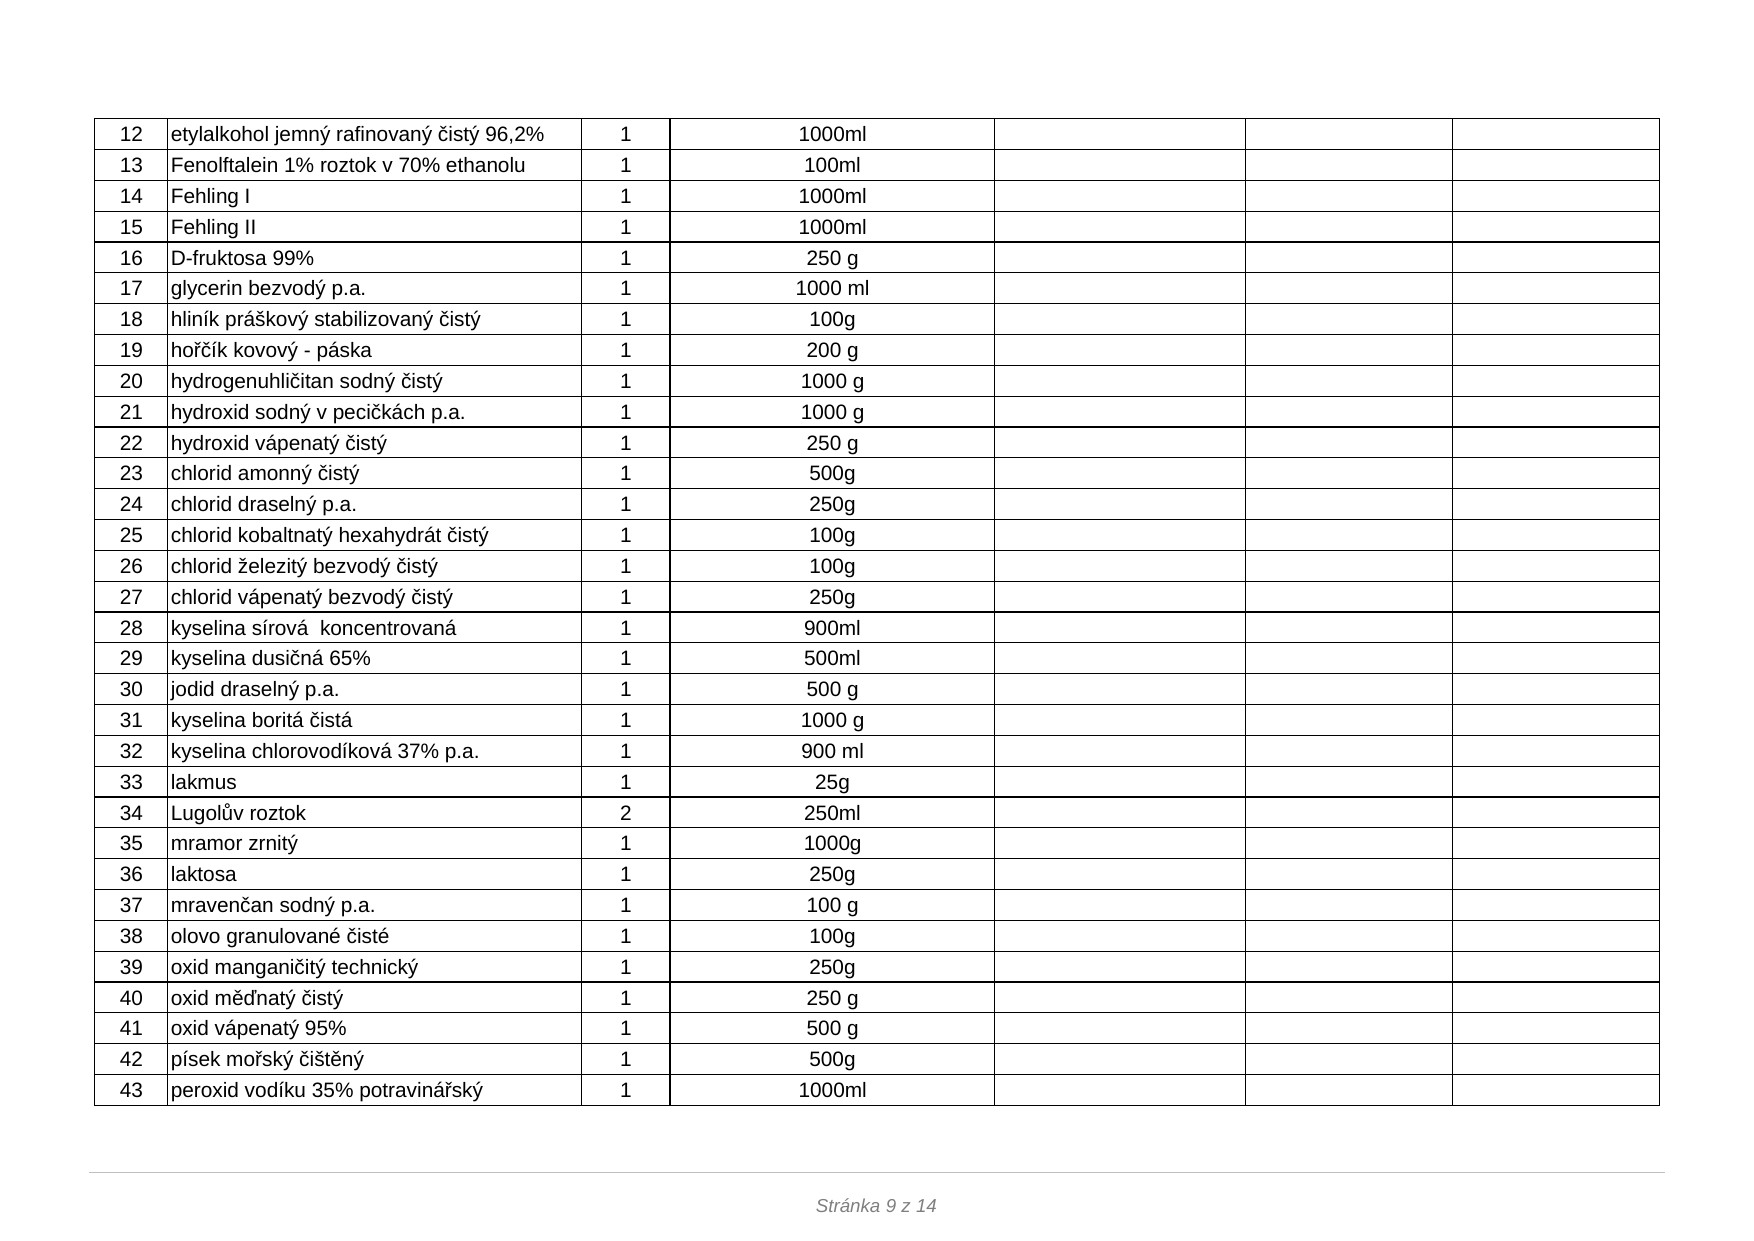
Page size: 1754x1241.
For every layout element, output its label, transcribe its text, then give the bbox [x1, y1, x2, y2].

table_cell 1 [582, 551, 669, 581]
table_cell 1 [582, 458, 669, 488]
table_cell [995, 736, 1245, 766]
table_cell 1 [582, 212, 669, 241]
table_cell 24 [95, 489, 167, 519]
table_cell 1 [582, 1044, 669, 1074]
table_cell 40 [95, 983, 167, 1012]
table_cell 1 [582, 366, 669, 396]
table_cell chlorid kobaltnatý hexahydrát čistý [168, 520, 581, 550]
table_cell hydrogenuhličitan sodný čistý [168, 366, 581, 396]
table_cell 22 [95, 428, 167, 457]
table_cell 1000 g [671, 397, 994, 426]
table_cell [1246, 736, 1452, 766]
table_cell [995, 613, 1245, 642]
table_cell 33 [95, 767, 167, 796]
table_cell [995, 428, 1245, 457]
table_cell 250g [671, 859, 994, 889]
table_cell chlorid vápenatý bezvodý čistý [168, 582, 581, 611]
table_cell 30 [95, 674, 167, 704]
table_cell [1453, 397, 1659, 426]
table_cell 1 [582, 397, 669, 426]
table_cell 900ml [671, 613, 994, 642]
table_cell 35 [95, 828, 167, 858]
table_cell 1 [582, 736, 669, 766]
table_cell 29 [95, 643, 167, 673]
table_cell 100g [671, 551, 994, 581]
table_cell 38 [95, 921, 167, 951]
table_cell [1246, 798, 1452, 827]
table_cell [1246, 890, 1452, 920]
table_cell oxid měďnatý čistý [168, 983, 581, 1012]
table_cell 1000g [671, 828, 994, 858]
table_cell mravenčan sodný p.a. [168, 890, 581, 920]
table_cell 1 [582, 859, 669, 889]
table_cell [995, 798, 1245, 827]
table_cell [1246, 1044, 1452, 1074]
table_cell 1 [582, 520, 669, 550]
table_cell [995, 921, 1245, 951]
table_cell 250g [671, 582, 994, 611]
table_cell [995, 304, 1245, 334]
table_cell [995, 767, 1245, 796]
table_cell 1 [582, 119, 669, 149]
table_cell [995, 859, 1245, 889]
table_cell 500g [671, 458, 994, 488]
table_cell 250ml [671, 798, 994, 827]
table_cell [1453, 798, 1659, 827]
table_cell [1453, 1044, 1659, 1074]
table_cell 1 [582, 489, 669, 519]
table_cell 250 g [671, 983, 994, 1012]
table_cell 1 [582, 335, 669, 365]
table_cell 1 [582, 1013, 669, 1043]
table_cell [995, 1013, 1245, 1043]
table_cell chlorid železitý bezvodý čistý [168, 551, 581, 581]
table_cell lakmus [168, 767, 581, 796]
table_cell 500 g [671, 674, 994, 704]
table_cell 15 [95, 212, 167, 241]
table_cell 1 [582, 304, 669, 334]
table_cell oxid manganičitý technický [168, 952, 581, 981]
table_cell Lugolův roztok [168, 798, 581, 827]
table_cell [1453, 1013, 1659, 1043]
table_cell 1 [582, 705, 669, 735]
table_cell 25 [95, 520, 167, 550]
table_cell olovo granulované čisté [168, 921, 581, 951]
table_cell 100g [671, 304, 994, 334]
table_cell 31 [95, 705, 167, 735]
table_cell 28 [95, 613, 167, 642]
table_cell mramor zrnitý [168, 828, 581, 858]
table_cell [995, 520, 1245, 550]
table_cell 17 [95, 273, 167, 303]
table_cell 32 [95, 736, 167, 766]
table_cell kyselina dusičná 65% [168, 643, 581, 673]
table_cell 19 [95, 335, 167, 365]
table_cell [1246, 582, 1452, 611]
table_cell [1453, 674, 1659, 704]
table_cell 1 [582, 921, 669, 951]
table_cell [1453, 767, 1659, 796]
table_cell [1453, 458, 1659, 488]
table_cell [995, 366, 1245, 396]
table_cell 26 [95, 551, 167, 581]
table_cell [995, 582, 1245, 611]
table_cell [1246, 243, 1452, 272]
table_cell 14 [95, 181, 167, 211]
table_cell [995, 119, 1245, 149]
table_cell 1 [582, 643, 669, 673]
table_cell hydroxid vápenatý čistý [168, 428, 581, 457]
table_cell 1 [582, 273, 669, 303]
table_cell 12 [95, 119, 167, 149]
table_cell [1246, 181, 1452, 211]
table_cell 23 [95, 458, 167, 488]
table_cell 100 g [671, 890, 994, 920]
table_cell 1000ml [671, 1075, 994, 1105]
table_cell 1 [582, 983, 669, 1012]
table_cell 1000 g [671, 366, 994, 396]
table_cell 25g [671, 767, 994, 796]
table_cell [995, 674, 1245, 704]
table_cell [1453, 643, 1659, 673]
table_cell kyselina sírová koncentrovaná [168, 613, 581, 642]
table_cell [1246, 921, 1452, 951]
table_cell [1453, 859, 1659, 889]
table_cell písek mořský čištěný [168, 1044, 581, 1074]
table_cell [995, 397, 1245, 426]
table_cell [1453, 551, 1659, 581]
table_cell 1000ml [671, 181, 994, 211]
table_cell [995, 551, 1245, 581]
table_cell 18 [95, 304, 167, 334]
table_cell [1453, 828, 1659, 858]
table_cell [995, 243, 1245, 272]
table_cell 42 [95, 1044, 167, 1074]
table_cell 1 [582, 767, 669, 796]
table_cell [1453, 428, 1659, 457]
table_cell 1 [582, 150, 669, 180]
table_cell [1453, 736, 1659, 766]
table_cell Fehling I [168, 181, 581, 211]
table_cell [1453, 952, 1659, 981]
table_cell [1246, 366, 1452, 396]
table_cell Fehling II [168, 212, 581, 241]
table_cell [1246, 304, 1452, 334]
table_cell 250g [671, 952, 994, 981]
table_cell [995, 273, 1245, 303]
table_cell hořčík kovový - páska [168, 335, 581, 365]
table_cell [1246, 643, 1452, 673]
table_cell 200 g [671, 335, 994, 365]
table_cell [1246, 1075, 1452, 1105]
table_cell 16 [95, 243, 167, 272]
table_cell [995, 828, 1245, 858]
table_cell hydroxid sodný v pecičkách p.a. [168, 397, 581, 426]
table_cell 21 [95, 397, 167, 426]
table_cell 1000ml [671, 212, 994, 241]
table_cell [1453, 273, 1659, 303]
table_cell [1246, 489, 1452, 519]
table_cell [1453, 243, 1659, 272]
table_cell [995, 489, 1245, 519]
table_cell [1453, 613, 1659, 642]
table_cell 1 [582, 243, 669, 272]
table_cell 900 ml [671, 736, 994, 766]
table_cell [1453, 489, 1659, 519]
table_cell oxid vápenatý 95% [168, 1013, 581, 1043]
table_cell laktosa [168, 859, 581, 889]
table_cell 1 [582, 674, 669, 704]
table_cell [1246, 212, 1452, 241]
table_cell 1 [582, 181, 669, 211]
table_cell [1246, 520, 1452, 550]
table_cell [995, 335, 1245, 365]
table_cell [1246, 458, 1452, 488]
table_cell [1453, 983, 1659, 1012]
table_cell glycerin bezvodý p.a. [168, 273, 581, 303]
table_cell kyselina boritá čistá [168, 705, 581, 735]
table_cell D-fruktosa 99% [168, 243, 581, 272]
table_cell [1246, 674, 1452, 704]
table_cell [1246, 428, 1452, 457]
table_cell [1453, 335, 1659, 365]
table_cell 13 [95, 150, 167, 180]
table_cell 100ml [671, 150, 994, 180]
table_cell 250 g [671, 243, 994, 272]
table_cell [1246, 613, 1452, 642]
table_cell [995, 181, 1245, 211]
table_cell [1246, 705, 1452, 735]
table_cell [1453, 212, 1659, 241]
table_cell 1000 ml [671, 273, 994, 303]
table_cell 1 [582, 613, 669, 642]
table_cell [1453, 582, 1659, 611]
table_cell [1453, 181, 1659, 211]
table_cell [995, 705, 1245, 735]
table_cell 1 [582, 952, 669, 981]
table_cell 250 g [671, 428, 994, 457]
table_cell 1000 g [671, 705, 994, 735]
table_cell [995, 1044, 1245, 1074]
table_cell [995, 952, 1245, 981]
table_cell 36 [95, 859, 167, 889]
table_cell [1246, 150, 1452, 180]
table_cell 39 [95, 952, 167, 981]
table_cell [1453, 705, 1659, 735]
table_cell 500 g [671, 1013, 994, 1043]
table_cell [995, 643, 1245, 673]
table_cell chlorid draselný p.a. [168, 489, 581, 519]
table_cell 37 [95, 890, 167, 920]
table_cell 34 [95, 798, 167, 827]
table_cell [995, 150, 1245, 180]
table_cell [995, 890, 1245, 920]
table_cell 1 [582, 582, 669, 611]
table_cell [1246, 859, 1452, 889]
table_cell 100g [671, 921, 994, 951]
table_cell [1453, 150, 1659, 180]
table_cell Fenolftalein 1% roztok v 70% ethanolu [168, 150, 581, 180]
table_cell [1453, 520, 1659, 550]
table_cell 500ml [671, 643, 994, 673]
table_cell chlorid amonný čistý [168, 458, 581, 488]
table_cell 1 [582, 890, 669, 920]
table_cell [1246, 335, 1452, 365]
table_cell [1453, 921, 1659, 951]
table_cell [1453, 119, 1659, 149]
table_cell kyselina chlorovodíková 37% p.a. [168, 736, 581, 766]
table_cell 1 [582, 1075, 669, 1105]
table_cell [1246, 551, 1452, 581]
table_cell [1453, 1075, 1659, 1105]
table_cell 43 [95, 1075, 167, 1105]
table_cell [995, 1075, 1245, 1105]
table_cell etylalkohol jemný rafinovaný čistý 96,2% [168, 119, 581, 149]
table_cell [995, 212, 1245, 241]
table_cell 1000ml [671, 119, 994, 149]
table_cell [1246, 119, 1452, 149]
table_cell 250g [671, 489, 994, 519]
table_cell 500g [671, 1044, 994, 1074]
table_cell [1246, 397, 1452, 426]
table_cell [1453, 890, 1659, 920]
table_cell 2 [582, 798, 669, 827]
table_cell [1246, 952, 1452, 981]
table_cell hliník práškový stabilizovaný čistý [168, 304, 581, 334]
table_cell [995, 983, 1245, 1012]
table_cell [1246, 273, 1452, 303]
table_cell [1246, 767, 1452, 796]
table_cell [1246, 828, 1452, 858]
table_cell jodid draselný p.a. [168, 674, 581, 704]
table_cell [1453, 304, 1659, 334]
table_cell [995, 458, 1245, 488]
table_cell 41 [95, 1013, 167, 1043]
table_cell 100g [671, 520, 994, 550]
table_cell 27 [95, 582, 167, 611]
table_cell [1246, 1013, 1452, 1043]
table_cell [1453, 366, 1659, 396]
table_cell peroxid vodíku 35% potravinářský [168, 1075, 581, 1105]
table_cell [1246, 983, 1452, 1012]
table_cell 1 [582, 428, 669, 457]
table_cell 20 [95, 366, 167, 396]
table_cell 1 [582, 828, 669, 858]
